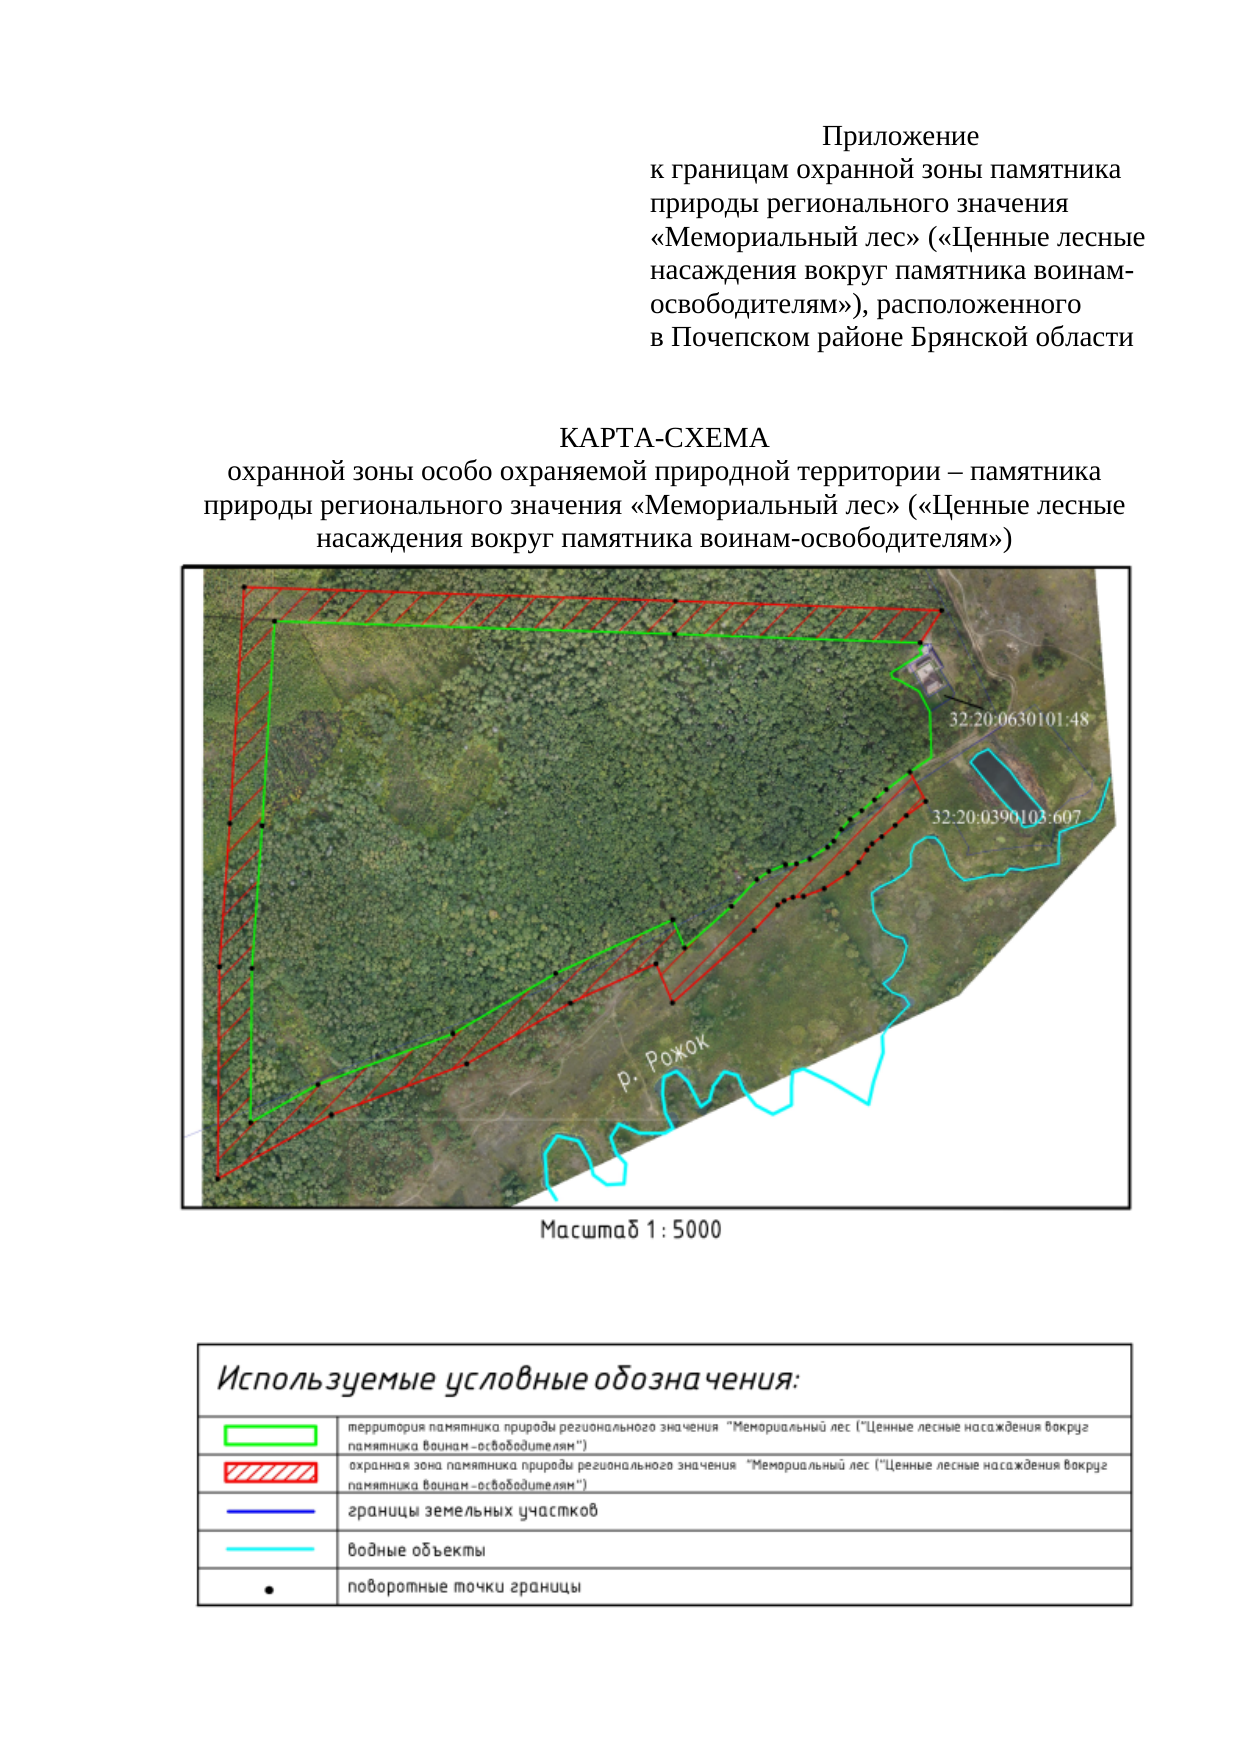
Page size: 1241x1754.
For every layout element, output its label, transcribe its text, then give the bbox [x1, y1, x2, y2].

text КАРТА-СХЕМА [177, 420, 1152, 453]
text к границам охранной зоны памятника природы регионального значения «Мемориальный лес» («Ценные лесные насаждения вокруг памятника воинам-освободителям»), расположенного [650, 152, 1152, 319]
text охранной зоны особо охраняемой природной территории – памятника природы регионального значения «Мемориальный лес» («Ценные лесные насаждения вокруг памятника воинам-освободителям») [177, 453, 1152, 554]
text Приложение [650, 118, 1152, 152]
picture [177, 554, 1140, 1614]
text в Почепском районе Брянской области [650, 319, 1152, 353]
